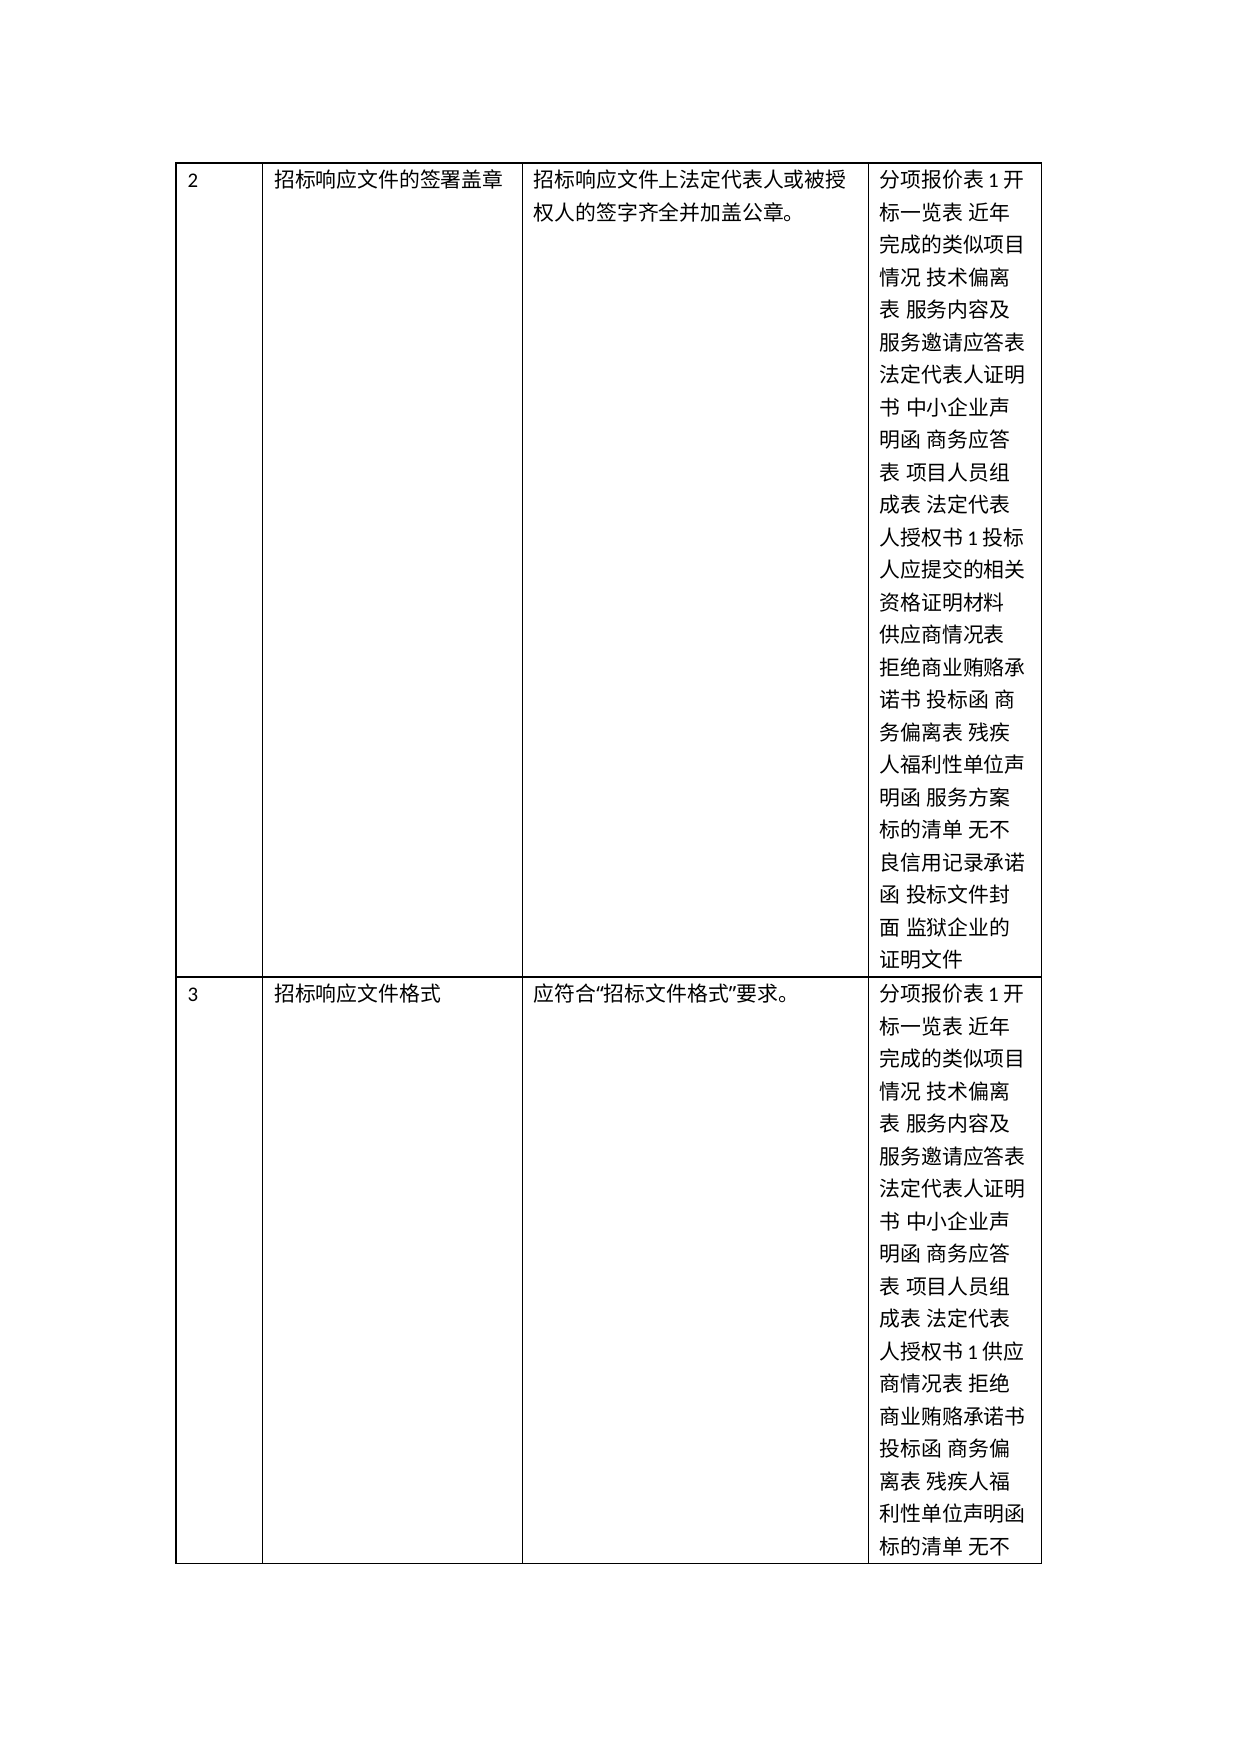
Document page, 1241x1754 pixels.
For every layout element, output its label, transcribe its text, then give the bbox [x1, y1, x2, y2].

table_cell 3 [177, 978, 262, 1563]
table_cell 招标响应文件格式 [263, 978, 522, 1563]
table_cell 招标响应文件的签署盖章 [263, 164, 522, 976]
table_cell 招标响应文件上法定代表人或被授权人的签字齐全并加盖公章。 [523, 164, 868, 976]
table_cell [869, 978, 1041, 1563]
table_cell 2 [177, 164, 262, 976]
table_cell 分项报价表1 开标一览表 近年完成的类似项目情况 技术偏离表 服务内容及服务邀请应答表 法定代表人证明书 中小企业声明函 商务应答表 项目人员组成表 法定代表人授权书1 投标人应提交的相关资格证明材料 供应商情况表 拒绝商业贿赂承诺书 投标函 商务偏离表 残疾人福利性单位声明函 服务方案 标的清单 无不良信用记录承诺函 投标文件封面 监狱企业的证明文件 [869, 164, 1041, 976]
table_cell 应符合“招标文件格式”要求。 [523, 978, 868, 1563]
